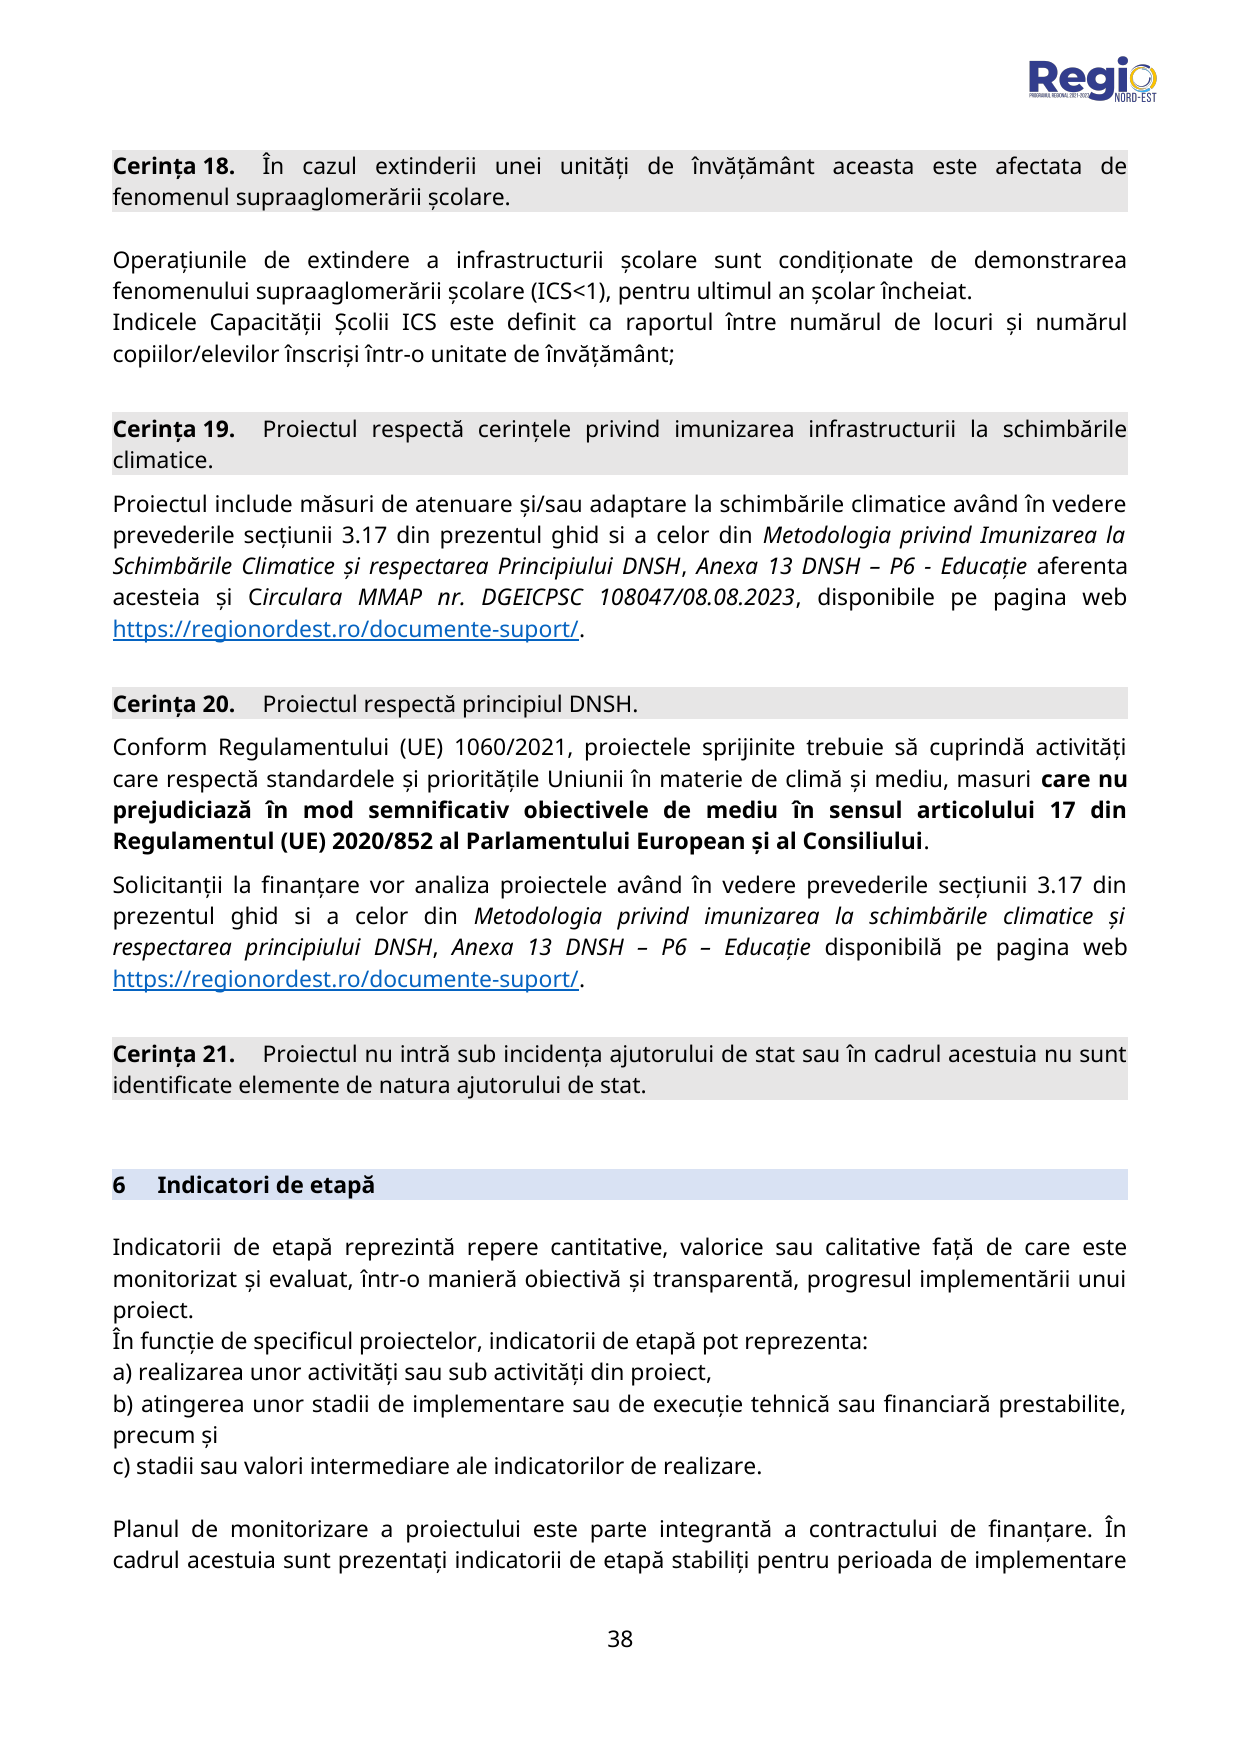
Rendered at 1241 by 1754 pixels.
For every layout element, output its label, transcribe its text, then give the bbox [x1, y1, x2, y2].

list Proiectul respectă cerințele privind imunizarea infrastructurii la schimbările climatice. [112, 412, 1128, 475]
text În funcție de specificul proiectelor, indicatorii de etapă pot reprezenta: [112, 1325, 1128, 1356]
text a) realizarea unor activități sau sub activități din proiect, [112, 1356, 1128, 1387]
text Proiectul include măsuri de atenuare și/sau adaptare la schimbările climatice având în vedere prevederile secțiunii 3.17 din prezentul ghid si a celor din Metodologia privind Imunizarea la Schimbările Climatice și respectarea Principiului DNSH, Anexa 13 DNSH – P6 - Educație aferenta acesteia și Circulara MMAP nr. DGEICPSC 108047/08.08.2023, disponibile pe pagina web https://regionordest.ro/documente-suport/. [112, 487, 1128, 644]
list În cazul extinderii unei unități de învățământ aceasta este afectata de fenomenul supraaglomerării școlare. [112, 150, 1128, 212]
text b) atingerea unor stadii de implementare sau de execuție tehnică sau financiară prestabilite, precum și [112, 1387, 1128, 1450]
text Conform Regulamentului (UE) 1060/2021, proiectele sprijinite trebuie să cuprindă activități care respectă standardele și prioritățile Uniunii în materie de climă și mediu, masuri care nu prejudiciază în mod semnificativ obiectivele de mediu în sensul articolului 17 din Regulamentul (UE) 2020/852 al Parlamentului European și al Consiliului. [112, 731, 1128, 856]
picture [1027, 53, 1160, 105]
subtitle Indicatori de etapă [112, 1169, 1128, 1200]
list Proiectul nu intră sub incidența ajutorului de stat sau în cadrul acestuia nu sunt identificate elemente de natura ajutorului de stat. [112, 1037, 1128, 1100]
text Operațiunile de extindere a infrastructurii școlare sunt condiționate de demonstrarea fenomenului supraaglomerării școlare (ICS<1), pentru ultimul an școlar încheiat. [112, 244, 1128, 306]
list Proiectul respectă principiul DNSH. [112, 687, 1128, 719]
text Indicatorii de etapă reprezintă repere cantitative, valorice sau calitative față de care este monitorizat și evaluat, într-o manieră obiectivă și transparentă, progresul implementării unui proiect. [112, 1231, 1128, 1325]
text c) stadii sau valori intermediare ale indicatorilor de realizare. [112, 1450, 1128, 1481]
text Indicele Capacității Școlii ICS este definit ca raportul între numărul de locuri și numărul copiilor/elevilor înscriși într-o unitate de învățământ; [112, 306, 1128, 369]
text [112, 1512, 1128, 1575]
text Solicitanții la finanțare vor analiza proiectele având în vedere prevederile secțiunii 3.17 din prezentul ghid si a celor din Metodologia privind imunizarea la schimbările climatice și respectarea principiului DNSH, Anexa 13 DNSH – P6 – Educație disponibilă pe pagina web https://regionordest.ro/documente-suport/. [112, 869, 1128, 994]
